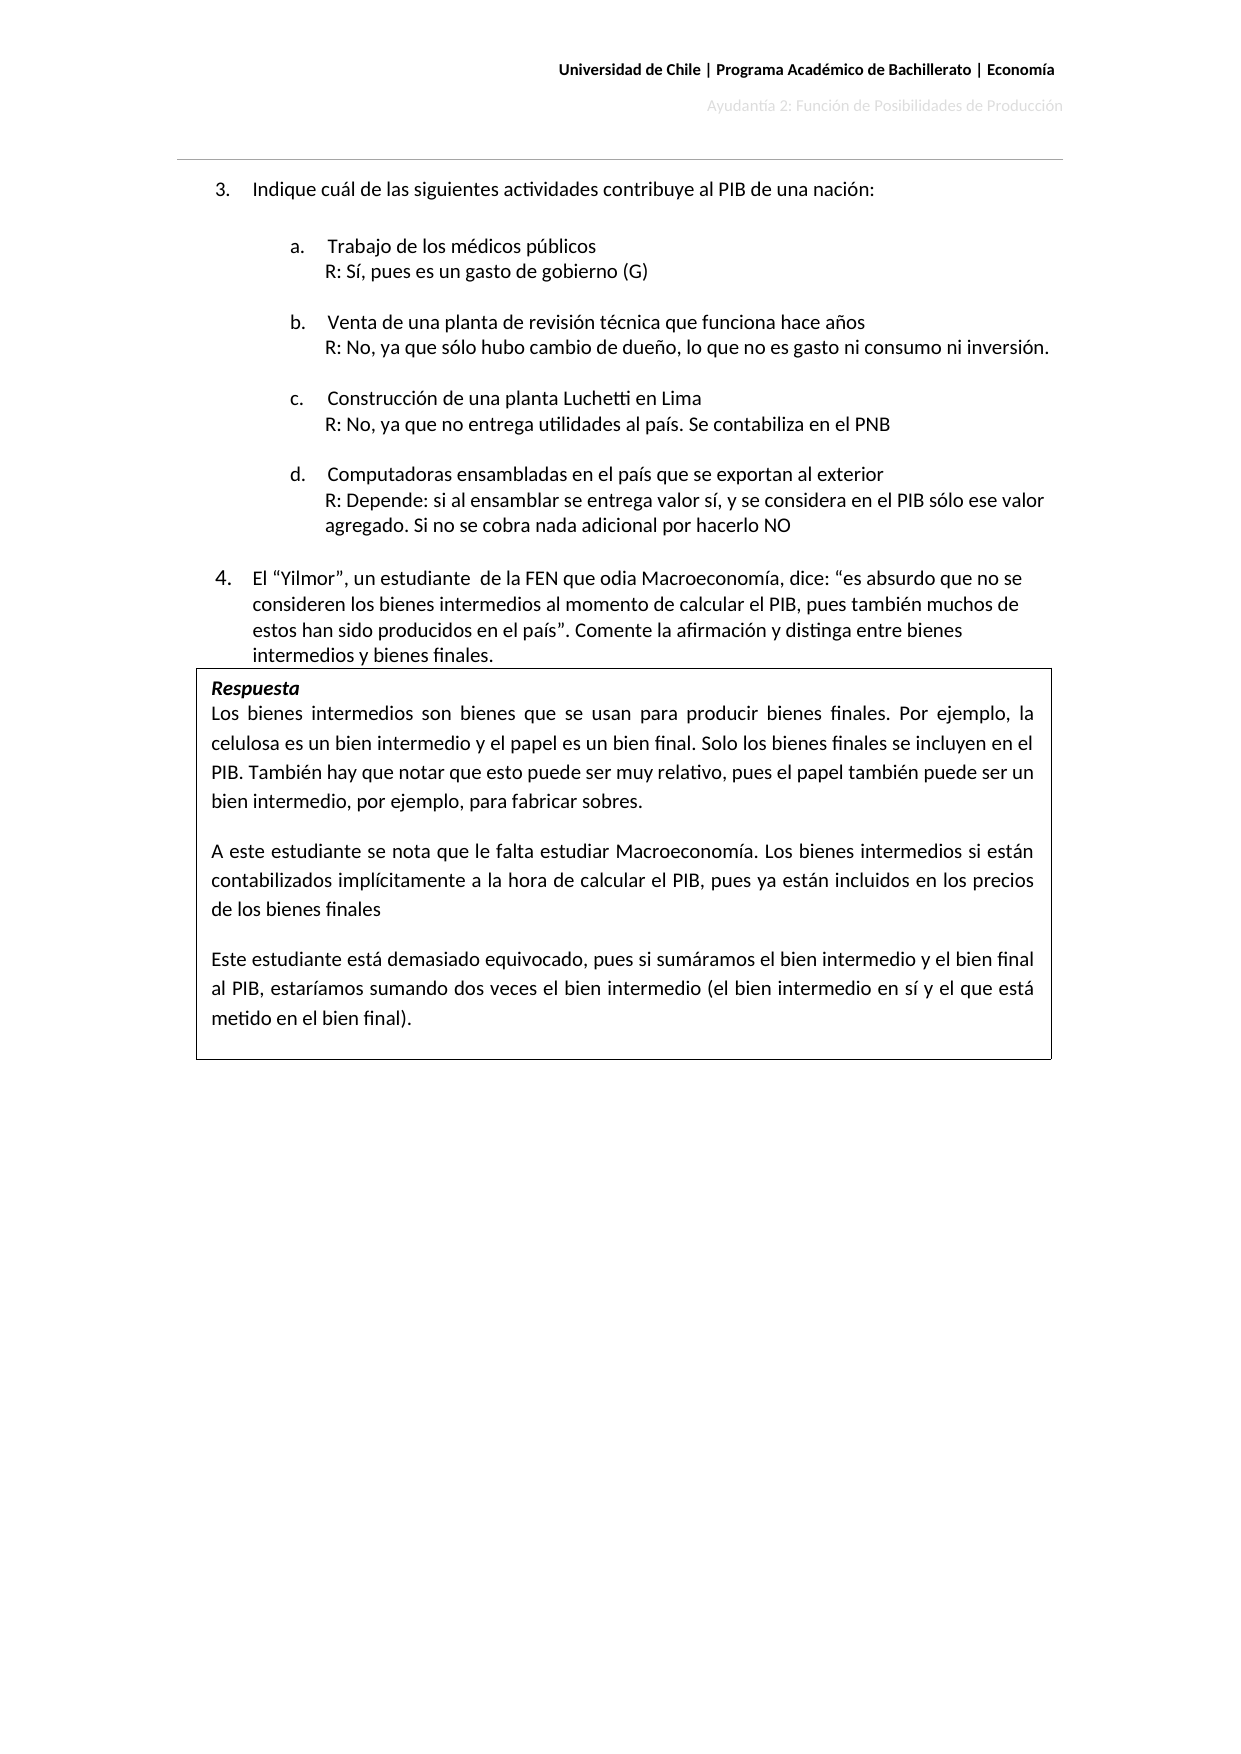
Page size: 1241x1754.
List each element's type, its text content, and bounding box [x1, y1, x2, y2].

list Construcción de una planta Luchetti en Lima [290, 385, 1063, 411]
text R: No, ya que no entrega utilidades al país. Se contabiliza en el PNB [215, 411, 1063, 436]
list Indique cuál de las siguientes actividades contribuye al PIB de una nación: [215, 176, 1063, 202]
text R: No, ya que sólo hubo cambio de dueño, lo que no es gasto ni consumo ni inversión. [215, 334, 1063, 360]
list Venta de una planta de revisión técnica que funciona hace años [290, 309, 1063, 334]
list Trabajo de los médicos públicos [290, 233, 1063, 258]
text R: Depende: si al ensamblar se entrega valor sí, y se considera en el PIB sólo ese valor agregado. Si no se cobra nada adicional por hacerlo NO [215, 487, 1063, 538]
list El “Yilmor”, un estudiante de la FEN que odia Macroeconomía, dice: “es absurdo que no se consideren los bienes intermedios al momento de calcular el PIB, pues también muchos de estos han sido producidos en el país”. Comente la afirmación y distinga entre bienes intermedios y bienes finales. [215, 563, 1063, 668]
list Computadoras ensambladas en el país que se exportan al exterior [290, 462, 1063, 487]
text R: Sí, pues es un gasto de gobierno (G) [215, 258, 1063, 284]
